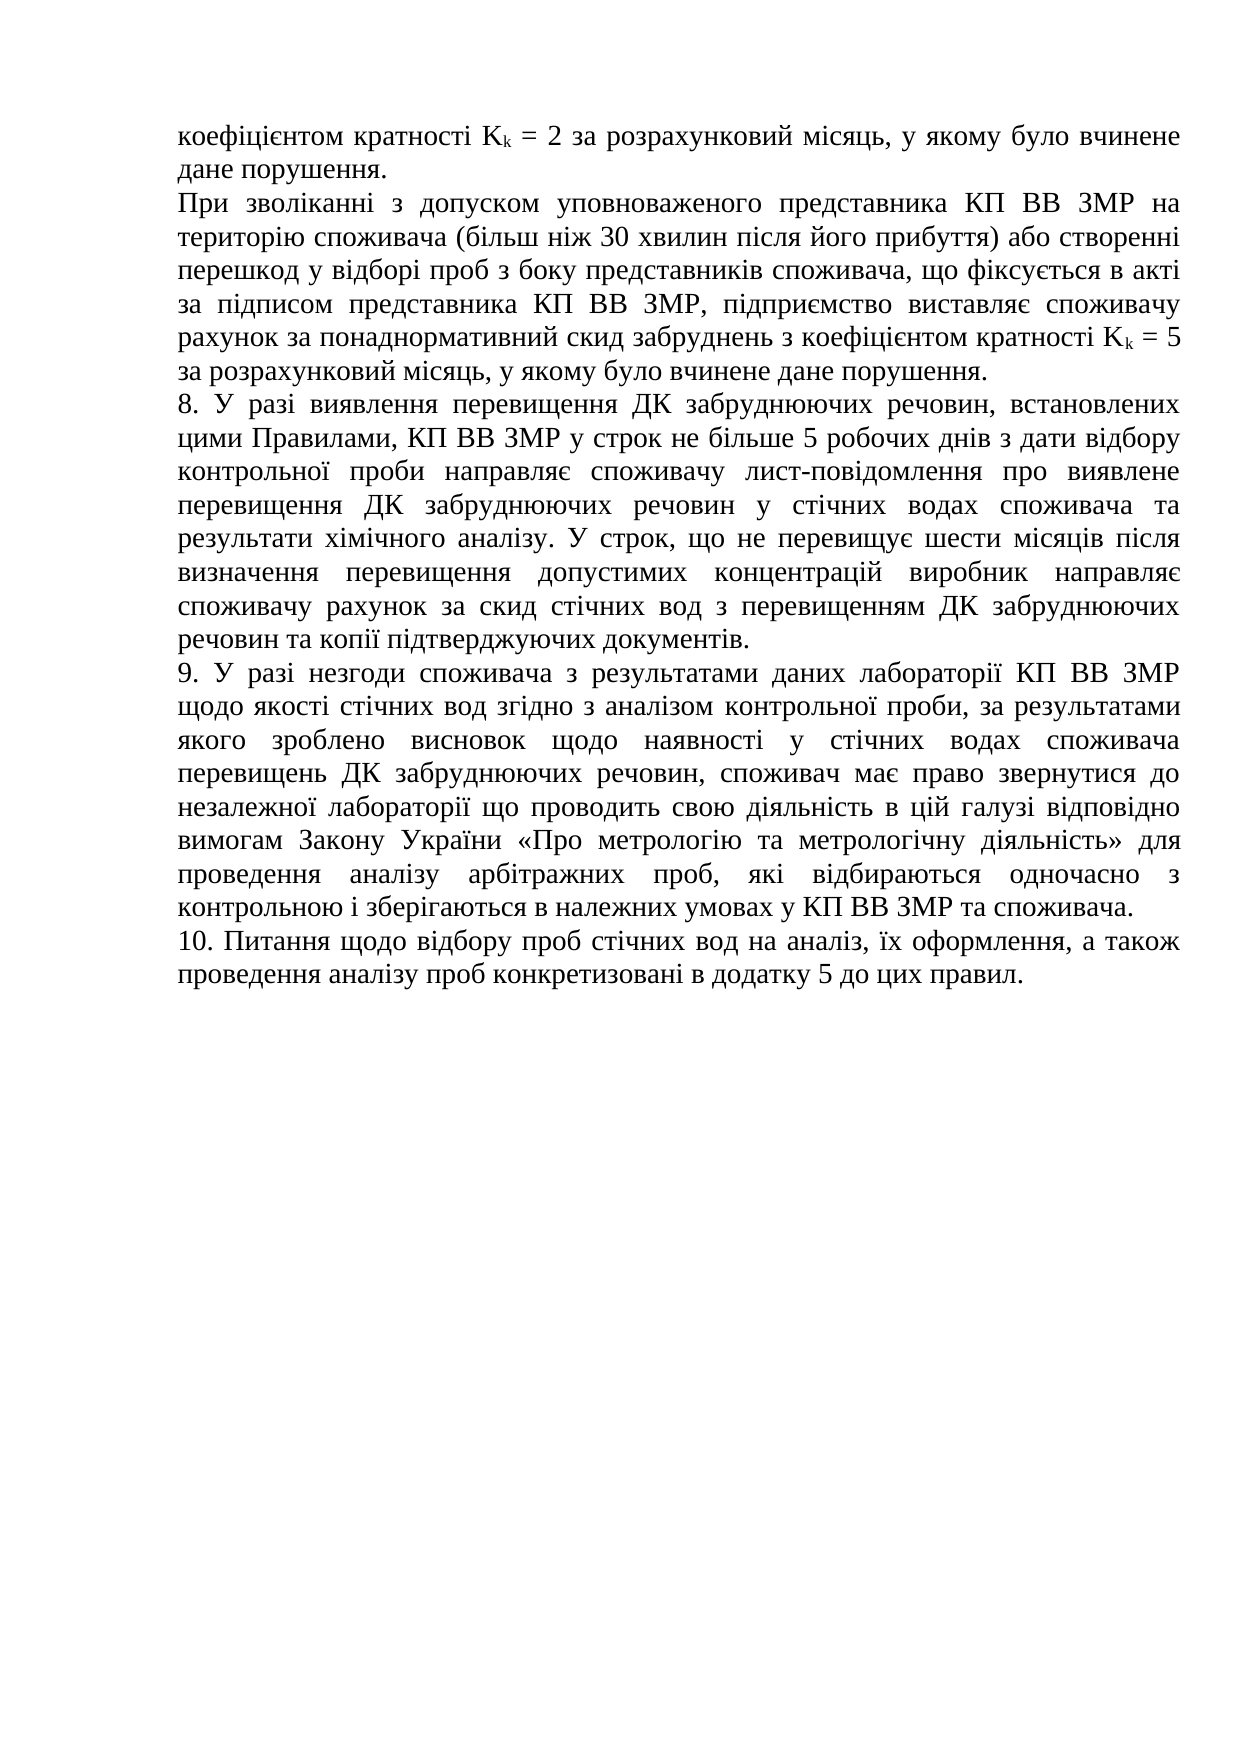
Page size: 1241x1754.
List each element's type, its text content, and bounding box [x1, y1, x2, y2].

text При зволіканні з допуском уповноваженого представника КП ВВ ЗМР на територію споживача (більш ніж 30 хвилин після його прибуття) або створенні перешкод у відборі проб з боку представників споживача, що фіксується в акті за підписом представника КП ВВ ЗМР, підприємство виставляє споживачу рахунок за понаднормативний скид забруднень з коефіцієнтом кратності Kk = 5 за розрахунковий місяць, у якому було вчинене дане порушення. [177, 185, 1181, 386]
text 9. У разі незгоди споживача з результатами даних лабораторії КП ВВ ЗМР щодо якості стічних вод згідно з аналізом контрольної проби, за результатами якого зроблено висновок щодо наявності у стічних водах споживача перевищень ДК забруднюючих речовин, споживач має право звернутися до незалежної лабораторії що проводить свою діяльність в цій галузі відповідно вимогам Закону України «Про метрологію та метрологічну діяльність» для проведення аналізу арбітражних проб, які відбираються одночасно з контрольною і зберігаються в належних умовах у КП ВВ ЗМР та споживача. [177, 655, 1181, 923]
text 10. Питання щодо відбору проб стічних вод на аналіз, їх оформлення, а також проведення аналізу проб конкретизовані в додатку 5 до цих правил. [177, 923, 1181, 990]
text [177, 118, 1181, 185]
text 8. У разі виявлення перевищення ДК забруднюючих речовин, встановлених цими Правилами, КП ВВ ЗМР у строк не більше 5 робочих днів з дати відбору контрольної проби направляє споживачу лист-повідомлення про виявлене перевищення ДК забруднюючих речовин у стічних водах споживача та результати хімічного аналізу. У строк, що не перевищує шести місяців після визначення перевищення допустимих концентрацій виробник направляє споживачу рахунок за скид стічних вод з перевищенням ДК забруднюючих речовин та копії підтверджуючих документів. [177, 386, 1181, 655]
